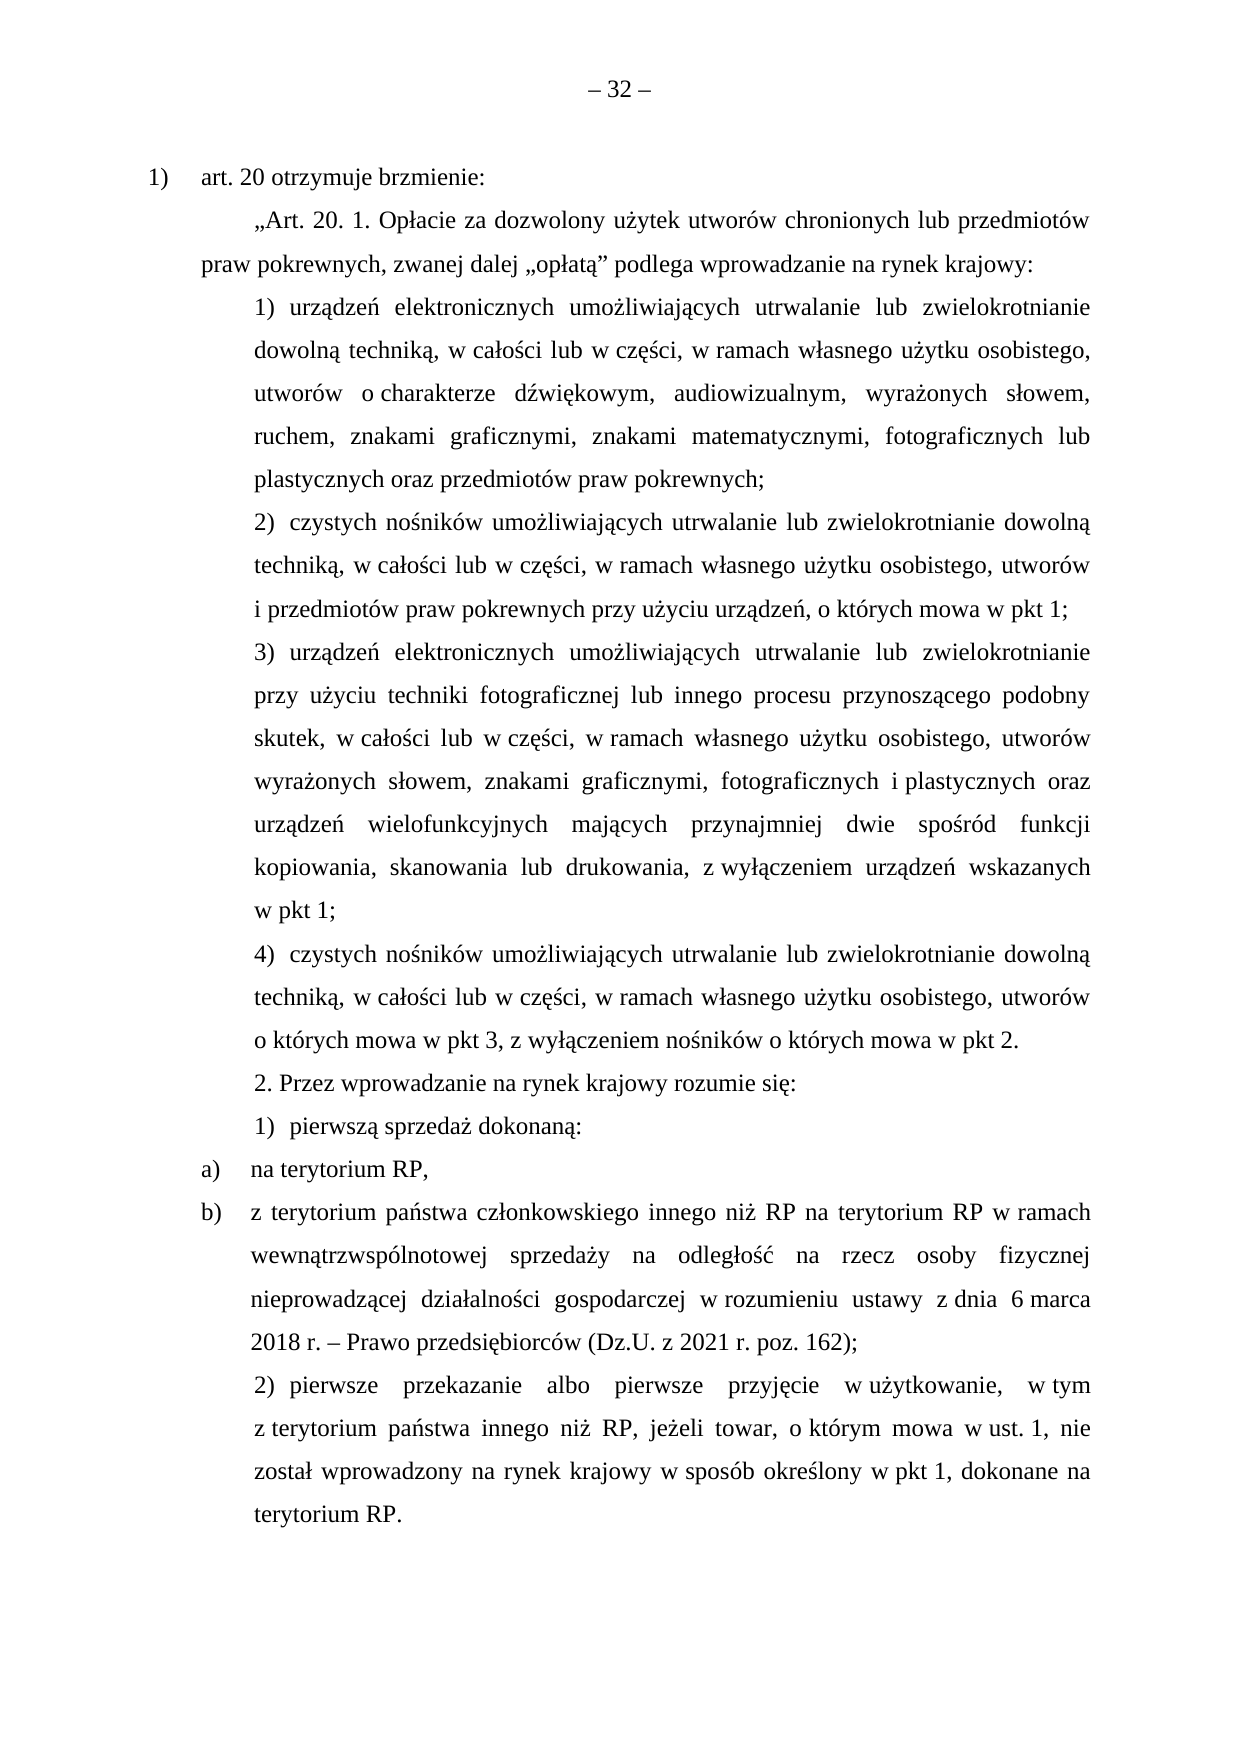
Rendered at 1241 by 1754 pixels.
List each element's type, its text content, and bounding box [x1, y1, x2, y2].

text 3) urządzeń elektronicznych umożliwiających utrwalanie lub zwielokrotnianie przy użyciu techniki fotograficznej lub innego procesu przynoszącego podobny skutek, w całości lub w części, w ramach własnego użytku osobistego, utworów wyrażonych słowem, znakami graficznymi, fotograficznych i plastycznych oraz urządzeń wielofunkcyjnych mających przynajmniej dwie spośród funkcji kopiowania, skanowania lub drukowania, z wyłączeniem urządzeń wskazanych w pkt 1; [254, 637, 1091, 924]
text 2) pierwsze przekazanie albo pierwsze przyjęcie w użytkowanie, w tym z terytorium państwa innego niż RP, jeżeli towar, o którym mowa w ust. 1, nie został wprowadzony na rynek krajowy w sposób określony w pkt 1, dokonane na terytorium RP. [254, 1370, 1091, 1528]
text 4) czystych nośników umożliwiających utrwalanie lub zwielokrotnianie dowolną techniką, w całości lub w części, w ramach własnego użytku osobistego, utworów o których mowa w pkt 3, z wyłączeniem nośników o których mowa w pkt 2. [254, 939, 1091, 1054]
text 2. Przez wprowadzanie na rynek krajowy rozumie się: [201, 1068, 1091, 1097]
text 1) urządzeń elektronicznych umożliwiających utrwalanie lub zwielokrotnianie dowolną techniką, w całości lub w części, w ramach własnego użytku osobistego, utworów o charakterze dźwiękowym, audiowizualnym, wyrażonych słowem, ruchem, znakami graficznymi, znakami matematycznymi, fotograficznych lub plastycznych oraz przedmiotów praw pokrewnych; [254, 292, 1091, 493]
text a) na terytorium RP, [201, 1154, 1091, 1183]
text 1) pierwszą sprzedaż dokonaną: [254, 1111, 1091, 1140]
text 2) czystych nośników umożliwiających utrwalanie lub zwielokrotnianie dowolną techniką, w całości lub w części, w ramach własnego użytku osobistego, utworów i przedmiotów praw pokrewnych przy użyciu urządzeń, o których mowa w pkt 1; [254, 507, 1091, 622]
text b) z terytorium państwa członkowskiego innego niż RP na terytorium RP w ramach wewnątrzwspólnotowej sprzedaży na odległość na rzecz osoby fizycznej nieprowadzącej działalności gospodarczej w rozumieniu ustawy z dnia 6 marca 2018 r. – Prawo przedsiębiorców (Dz.U. z 2021 r. poz. 162); [201, 1197, 1091, 1356]
text „Art. 20. 1. Opłacie za dozwolony użytek utworów chronionych lub przedmiotów praw pokrewnych, zwanej dalej „opłatą” podlega wprowadzanie na rynek krajowy: [201, 206, 1091, 277]
text 1) art. 20 otrzymuje brzmienie: [148, 162, 1091, 191]
